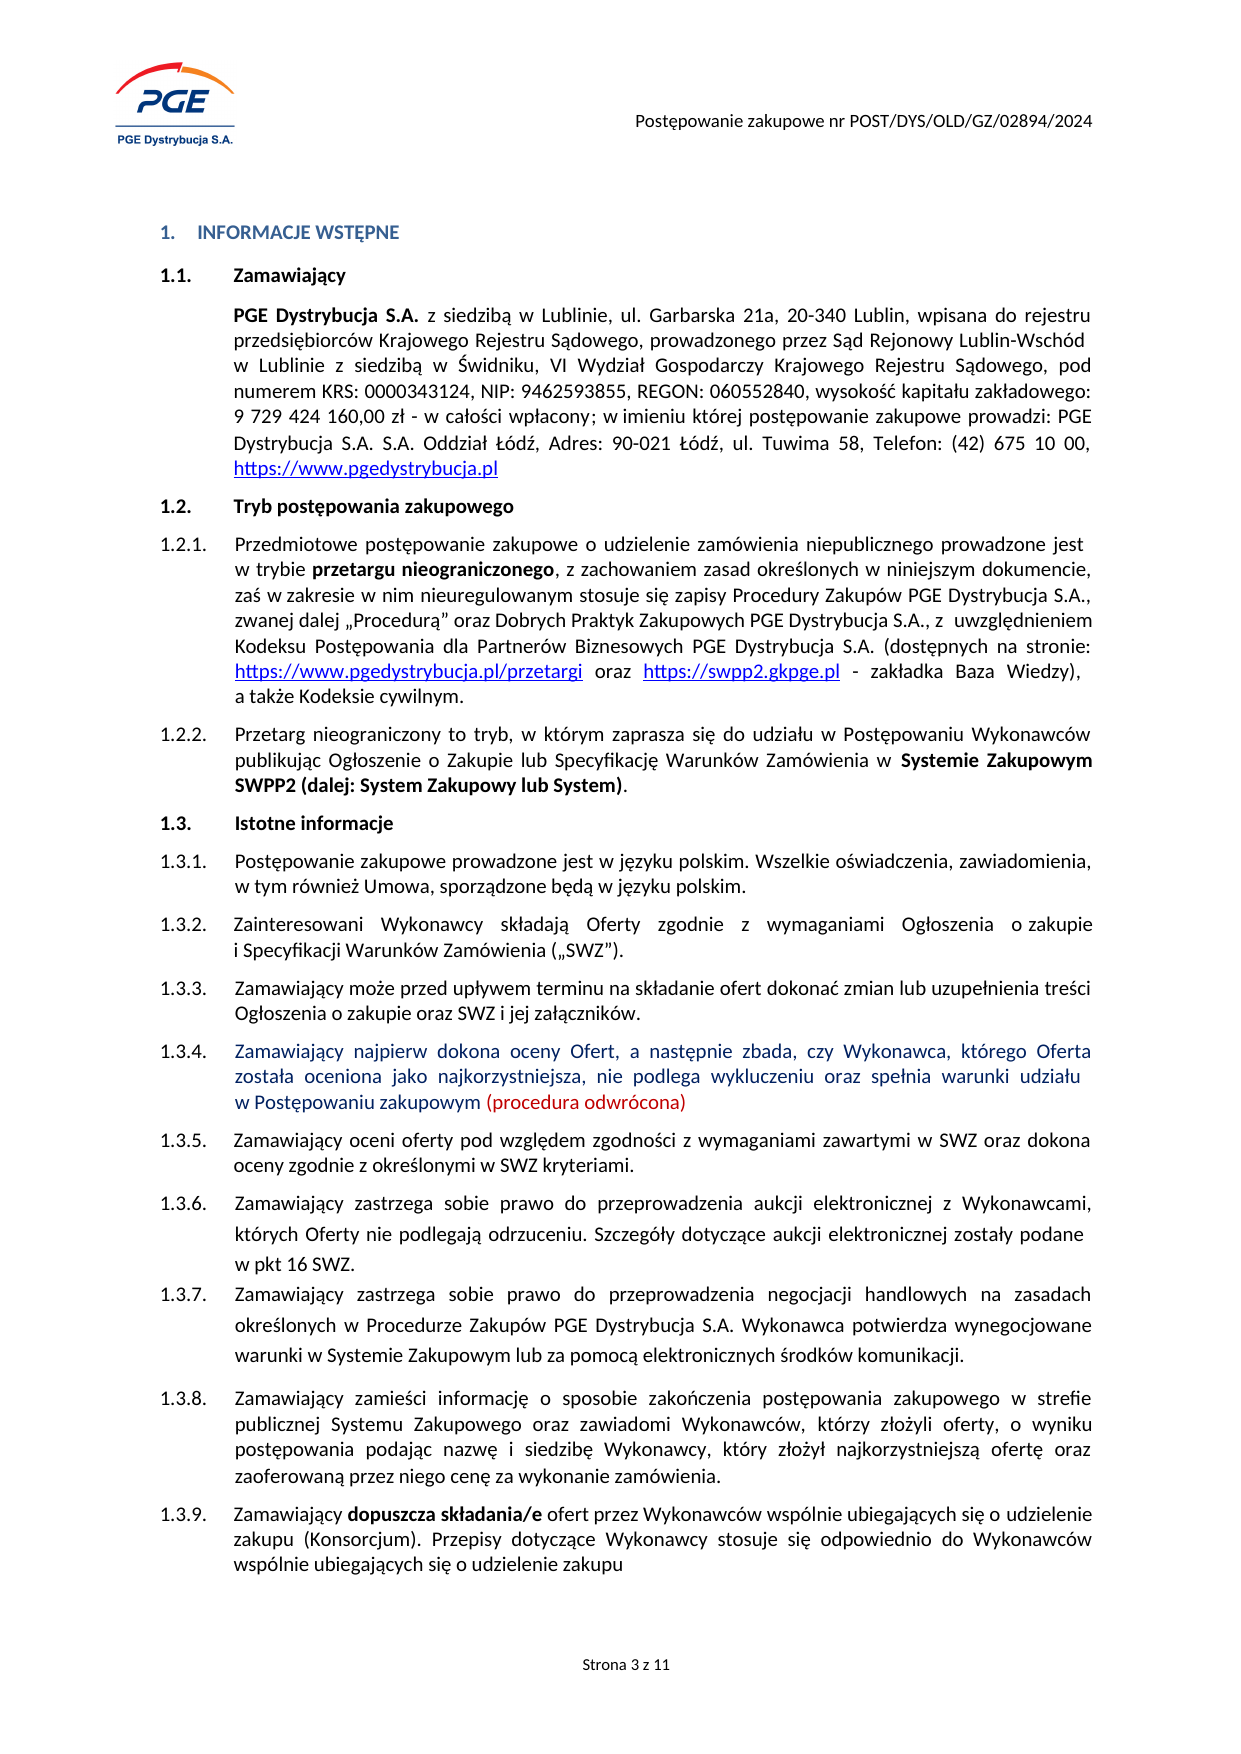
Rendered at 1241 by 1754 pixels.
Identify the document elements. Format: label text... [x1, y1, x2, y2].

list Postępowanie zakupowe prowadzone jest w języku polskim. Wszelkie oświadczenia, zawiadomienia, w tym również Umowa, sporządzone będą w języku polskim. [159, 848, 1093, 899]
list Zamawiający zastrzega sobie prawo do przeprowadzenia aukcji elektronicznej z Wykonawcami, których Oferty nie podlegają odrzuceniu. Szczegóły dotyczące aukcji elektronicznej zostały podane w pkt 16 SWZ. [159, 1190, 1093, 1277]
list Zamawiający zamieści informację o sposobie zakończenia postępowania zakupowego w strefie publicznej Systemu Zakupowego oraz zawiadomi Wykonawców, którzy złożyli oferty, o wyniku postępowania podając nazwę i siedzibę Wykonawcy, który złożył najkorzystniejszą ofertę oraz zaoferowaną przez niego cenę za wykonanie zamówienia. [159, 1385, 1093, 1488]
list Tryb postępowania zakupowego [159, 493, 1093, 519]
subtitle INFORMACJE WSTĘPNE [159, 219, 1093, 244]
list Zamawiający najpierw dokona oceny Ofert, a następnie zbada, czy Wykonawca, którego Oferta została oceniona jako najkorzystniejsza, nie podlega wykluczeniu oraz spełnia warunki udziału w Postępowaniu zakupowym (procedura odwrócona) [159, 1038, 1093, 1114]
list Przetarg nieograniczony to tryb, w którym zaprasza się do udziału w Postępowaniu Wykonawców publikując Ogłoszenie o Zakupie lub Specyfikację Warunków Zamówienia w Systemie Zakupowym SWPP2 (dalej: System Zakupowy lub System). [159, 722, 1093, 798]
text PGE Dystrybucja S.A. z siedzibą w Lublinie, ul. Garbarska 21a, 20-340 Lublin, wpisana do rejestru przedsiębiorców Krajowego Rejestru Sądowego, prowadzonego przez Sąd Rejonowy Lublin-Wschód w Lublinie z siedzibą w Świdniku, VI Wydział Gospodarczy Krajowego Rejestru Sądowego, pod numerem KRS: 0000343124, NIP: 9462593855, REGON: 060552840, wysokość kapitału zakładowego: 9 729 424 160,00 zł - w całości wpłacony; w imieniu której postępowanie zakupowe prowadzi: PGE Dystrybucja S.A. S.A. Oddział Łódź, Adres: 90-021 Łódź, ul. Tuwima 58, Telefon: (42) 675 10 00, https://www.pgedystrybucja.pl [233, 302, 1093, 481]
list Zamawiający zastrzega sobie prawo do przeprowadzenia negocjacji handlowych na zasadach określonych w Procedurze Zakupów PGE Dystrybucja S.A. Wykonawca potwierdza wynegocjowane warunki w Systemie Zakupowym lub za pomocą elektronicznych środków komunikacji. [159, 1282, 1093, 1368]
list Zamawiający [159, 262, 1093, 287]
list Zamawiający może przed upływem terminu na składanie ofert dokonać zmian lub uzupełnienia treści Ogłoszenia o zakupie oraz SWZ i jej załączników. [159, 975, 1093, 1026]
list Przedmiotowe postępowanie zakupowe o udzielenie zamówienia niepublicznego prowadzone jest w trybie przetargu nieograniczonego, z zachowaniem zasad określonych w niniejszym dokumencie, zaś w zakresie w nim nieuregulowanym stosuje się zapisy Procedury Zakupów PGE Dystrybucja S.A., zwanej dalej „Procedurą” oraz Dobrych Praktyk Zakupowych PGE Dystrybucja S.A., z uwzględnieniem Kodeksu Postępowania dla Partnerów Biznesowych PGE Dystrybucja S.A. (dostępnych na stronie: https://www.pgedystrybucja.pl/przetargi oraz https://swpp2.gkpge.pl - zakładka Baza Wiedzy), a także Kodeksie cywilnym. [159, 531, 1093, 709]
list Zamawiający oceni oferty pod względem zgodności z wymaganiami zawartymi w SWZ oraz dokona oceny zgodnie z określonymi w SWZ kryteriami. [159, 1127, 1093, 1178]
picture [113, 60, 237, 148]
list Zainteresowani Wykonawcy składają Oferty zgodnie z wymaganiami Ogłoszenia o zakupie i Specyfikacji Warunków Zamówienia („SWZ”). [159, 912, 1093, 962]
list Zamawiający dopuszcza składania/e ofert przez Wykonawców wspólnie ubiegających się o udzielenie zakupu (Konsorcjum). Przepisy dotyczące Wykonawcy stosuje się odpowiednio do Wykonawców wspólnie ubiegających się o udzielenie zakupu [159, 1501, 1093, 1577]
list Istotne informacje [159, 810, 1093, 836]
